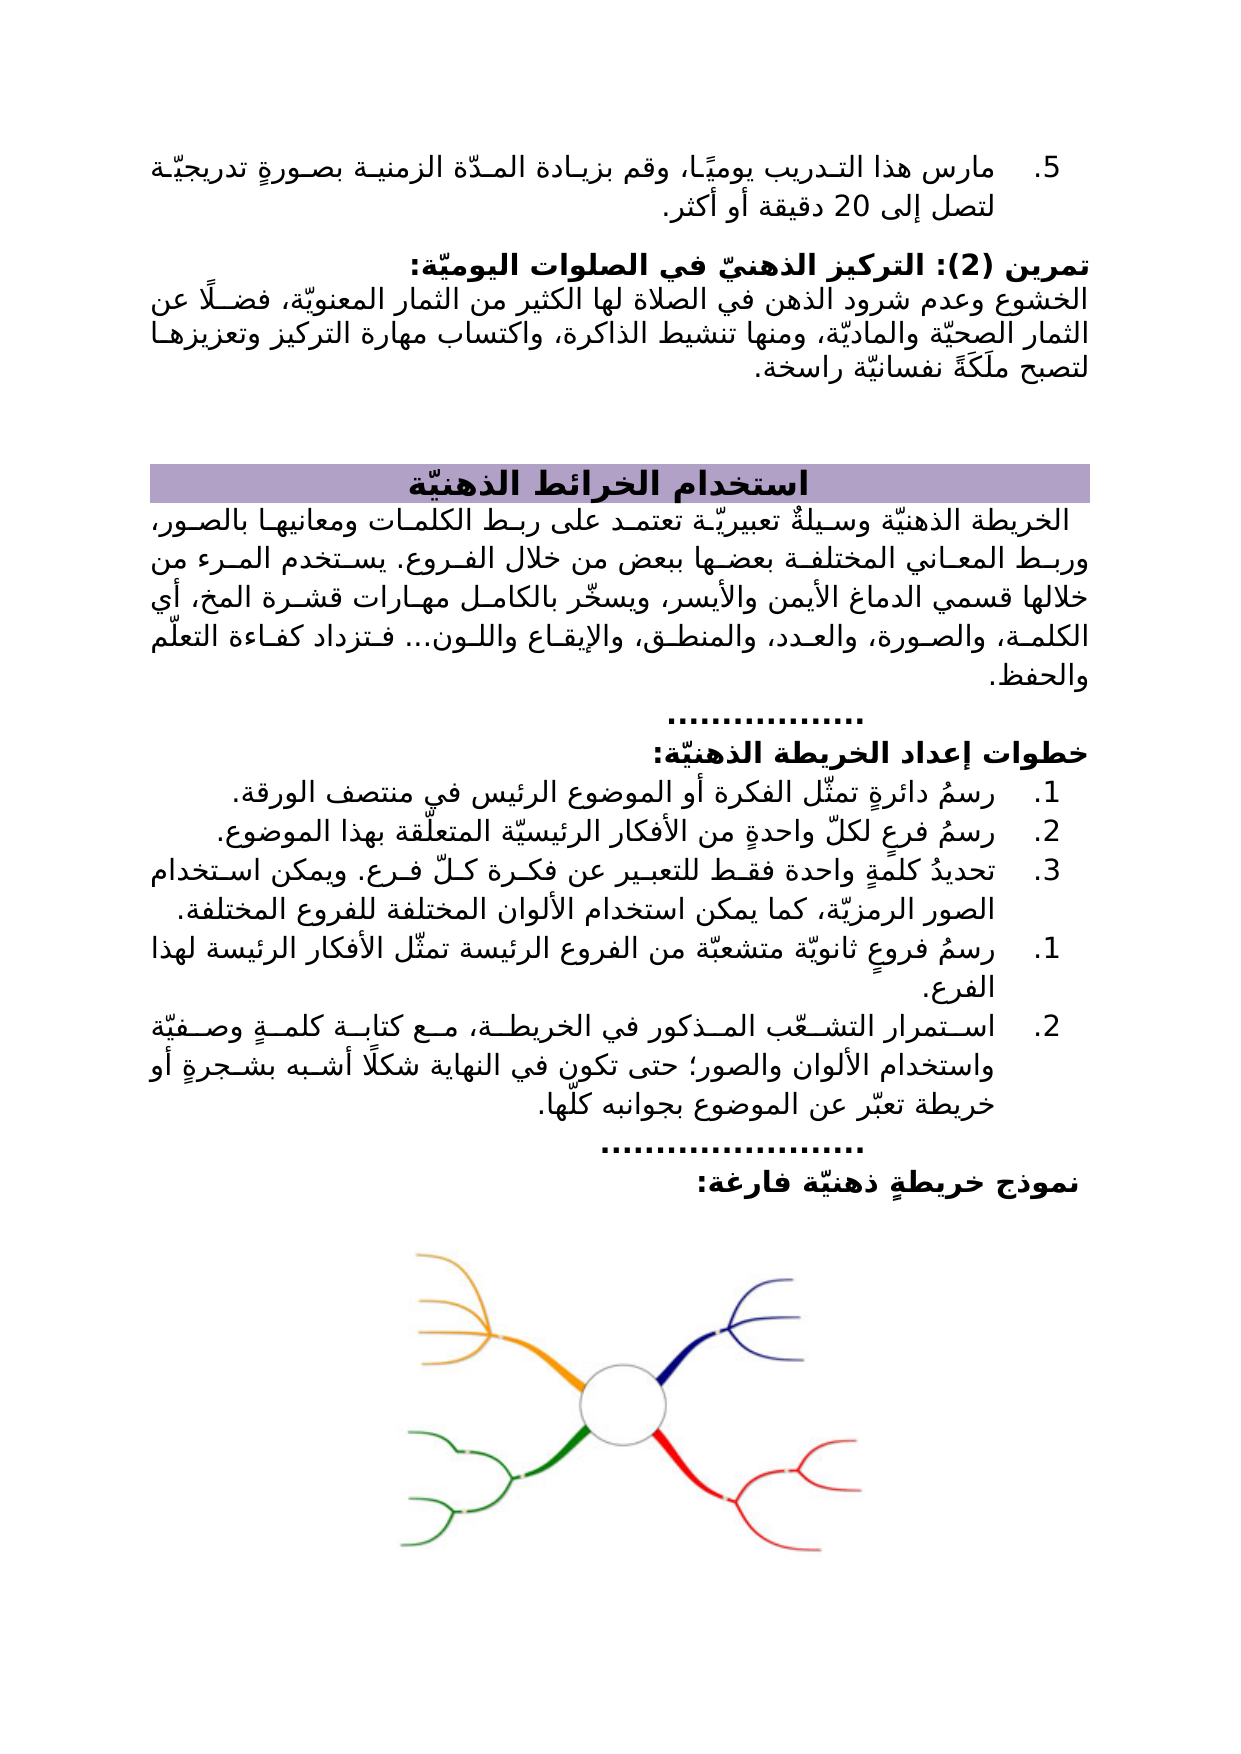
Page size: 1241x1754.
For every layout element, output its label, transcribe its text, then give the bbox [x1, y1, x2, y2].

list مارس هذا التدريب يوميًا، وقم بزيادة المدّة الزمنية بصورةٍ تدريجيّة لتصل إلى 20 دقيقة أو أكثر. [150, 150, 1033, 223]
list رسمُ فروعٍ ثانويّة متشعبّة من الفروع الرئيسة تمثّل الأفكار الرئيسة لهذا الفرع. [150, 931, 1033, 1004]
list ........................ [150, 1126, 865, 1160]
subtitle استخدام الخرائط الذهنيّة [150, 464, 1090, 503]
list الخريطة الذهنيّة وسيلةٌ تعبيريّة تعتمد على ربط الكلمات ومعانيها بالصور، وربط المعاني المختلفة بعضها ببعض من خلال الفروع. يستخدم المرء من خلالها قسمي الدماغ الأيمن والأيسر، ويسخّر بالكامل مهارات قشرة المخ، أي الكلمة، والصورة، والعدد، والمنطق، والإيقاع واللون... فتزداد كفاءة التعلّم والحفظ. [150, 503, 1089, 693]
list نموذج خريطةٍ ذهنيّة فارغة: [150, 1165, 1080, 1199]
list رسمُ فرعٍ لكلّ واحدةٍ من الأفكار الرئيسيّة المتعلّقة بهذا الموضوع. [150, 814, 1033, 848]
list خطوات إعداد الخريطة الذهنيّة: [150, 737, 1089, 771]
list استمرار التشعّب المذكور في الخريطة، مع كتابة كلمةٍ وصفيّة واستخدام الألوان والصور؛ حتى تكون في النهاية شكلًا أشبه بشجرةٍ أو خريطة تعبّر عن الموضوع بجوانبه كلّها. [150, 1009, 1033, 1121]
text تمرين (2): التركيز الذهنيّ في الصلوات اليوميّة: [150, 249, 1090, 283]
list .................. [150, 698, 865, 732]
list رسمُ دائرةٍ تمثّل الفكرة أو الموضوع الرئيس في منتصف الورقة. [150, 776, 1033, 809]
list تحديدُ كلمةٍ واحدة فقط للتعبير عن فكرة كلّ فرع. ويمكن استخدام الصور الرمزيّة، كما يمكن استخدام الألوان المختلفة للفروع المختلفة. [150, 853, 1033, 926]
text الخشوع وعدم شرود الذهن في الصلاة لها الكثير من الثمار المعنويّة، فضلًا عن الثمار الصحيّة والماديّة، ومنها تنشيط الذاكرة، واكتساب مهارة التركيز وتعزيزها لتصبح ملَكَةً نفسانيّة راسخة. [150, 283, 1089, 384]
picture [396, 1249, 865, 1558]
